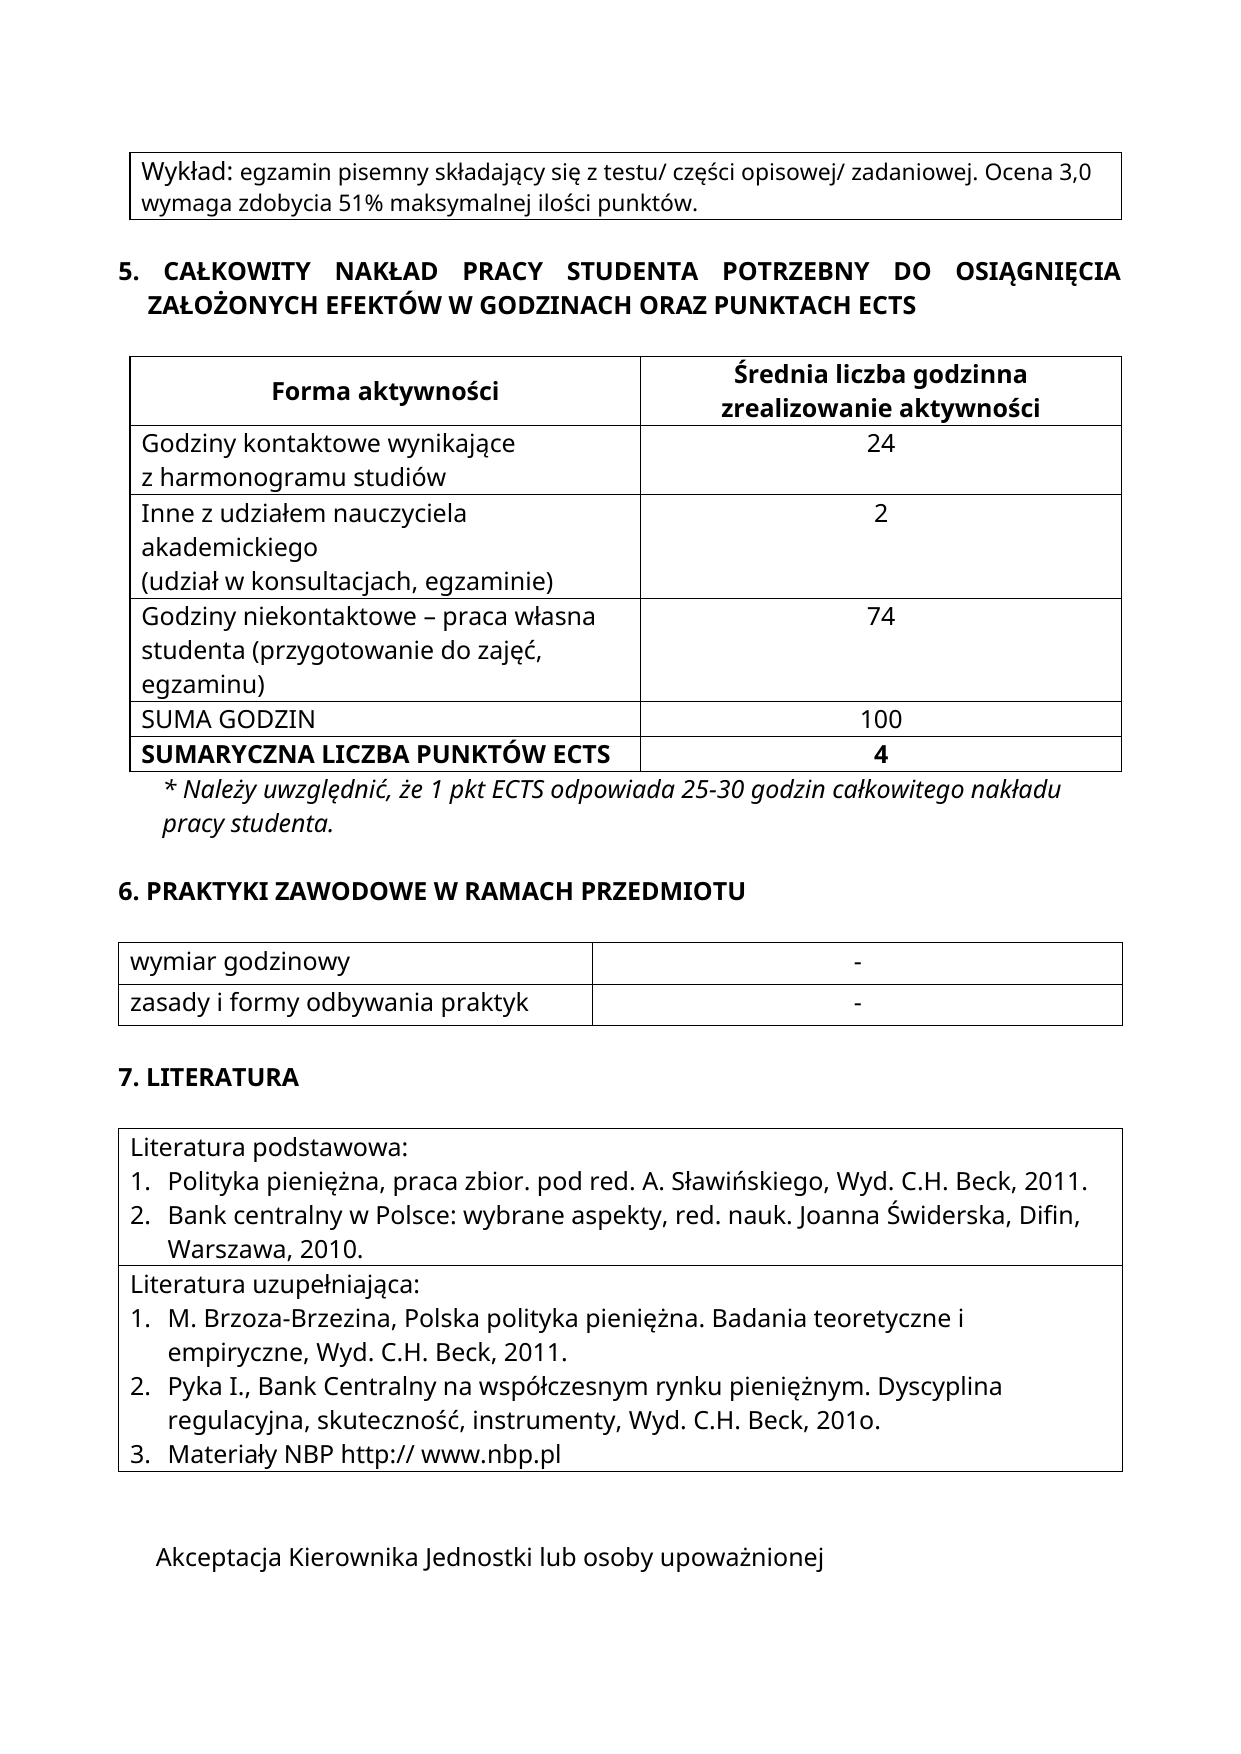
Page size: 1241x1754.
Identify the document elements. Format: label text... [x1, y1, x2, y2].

table_cell 24 [641, 426, 1121, 494]
table_header wymiar godzinowy [119, 943, 592, 983]
table_cell - [593, 985, 1122, 1025]
table_cell Godziny niekontaktowe – praca własna studenta (przygotowanie do zajęć, egzaminu) [131, 599, 640, 701]
text * Należy uwzględnić, że 1 pkt ECTS odpowiada 25-30 godzin całkowitego nakładu pracy studenta. [162, 772, 1122, 840]
table_header Forma aktywności [131, 357, 640, 425]
table_cell SUMA GODZIN [131, 702, 640, 736]
table_cell 100 [641, 702, 1121, 736]
text Akceptacja Kierownika Jednostki lub osoby upoważnionej [156, 1540, 1122, 1574]
table_cell 74 [641, 599, 1121, 701]
table_cell Godziny kontaktowe wynikające z harmonogramu studiów [131, 426, 640, 494]
table_cell Literatura uzupełniająca: M. Brzoza-Brzezina, Polska polityka pieniężna. Badania teoretyczne i empiryczne, Wyd. C.H. Beck, 2011. Pyka I., Bank Centralny na współczesnym rynku pieniężnym. Dyscyplina regulacyjna, skuteczność, instrumenty, Wyd. C.H. Beck, 201o. Materiały NBP http:// www.nbp.pl [119, 1266, 1122, 1471]
table_header - [593, 943, 1122, 983]
table_cell zasady i formy odbywania praktyk [119, 985, 592, 1025]
table_cell 4 [641, 737, 1121, 771]
table_cell Inne z udziałem nauczyciela akademickiego (udział w konsultacjach, egzaminie) [131, 495, 640, 597]
table_header Średnia liczba godzinna zrealizowanie aktywności [641, 357, 1121, 425]
table_cell 2 [641, 495, 1121, 597]
table_header Literatura podstawowa: Polityka pieniężna, praca zbior. pod red. A. Sławińskiego, Wyd. C.H. Beck, 2011. Bank centralny w Polsce: wybrane aspekty, red. nauk. Joanna Świderska, Difin, Warszawa, 2010. [119, 1129, 1122, 1265]
table_cell SUMARYCZNA LICZBA PUNKTÓW ECTS [131, 737, 640, 771]
table_header Wykład: egzamin pisemny składający się z testu/ części opisowej/ zadaniowej. Ocena 3,0 wymaga zdobycia 51% maksymalnej ilości punktów. [131, 153, 1121, 218]
text 5. CAŁKOWITY NAKŁAD PRACY STUDENTA POTRZEBNY DO OSIĄGNIĘCIA ZAŁOŻONYCH EFEKTÓW W GODZINACH ORAZ PUNKTACH ECTS [118, 254, 1122, 322]
text 6. PRAKTYKI ZAWODOWE W RAMACH PRZEDMIOTU [118, 874, 1122, 908]
text 7. LITERATURA [118, 1060, 1122, 1094]
